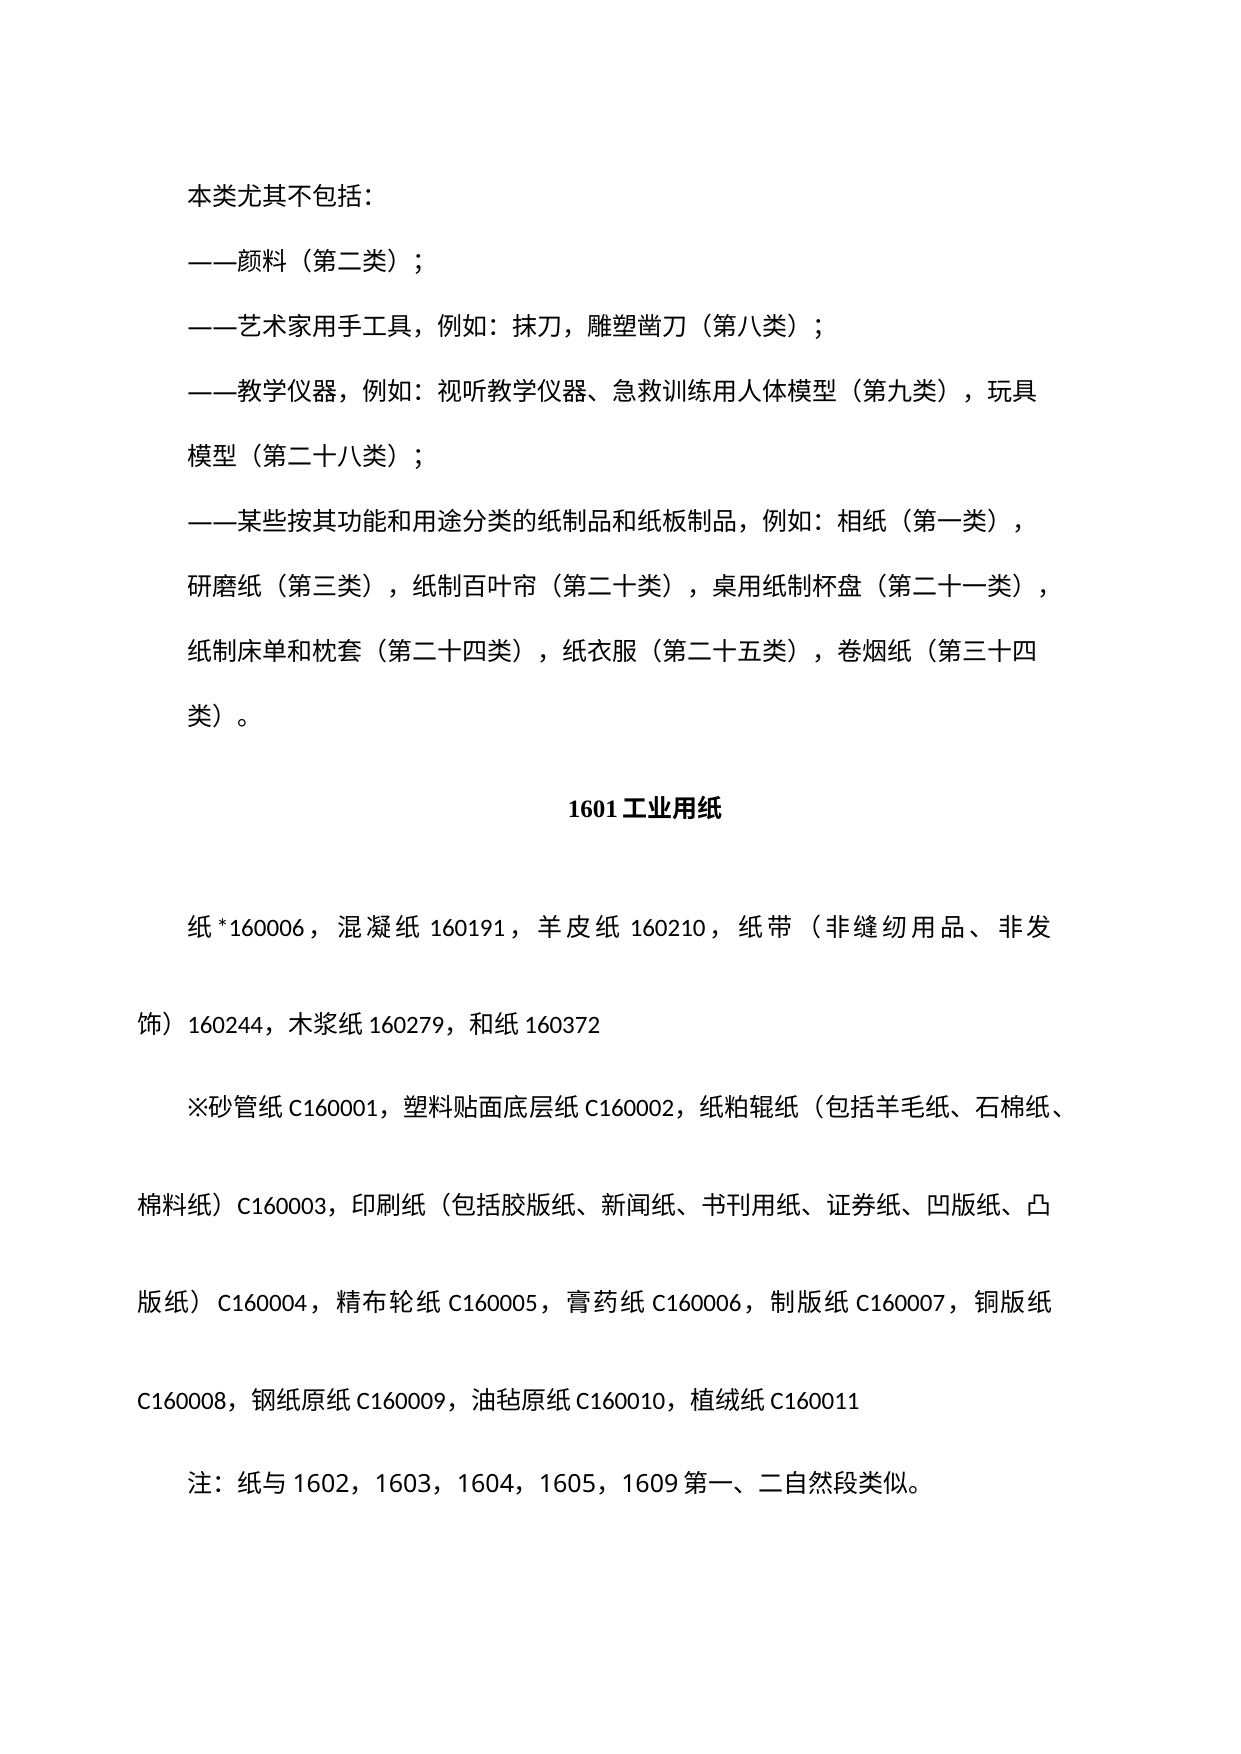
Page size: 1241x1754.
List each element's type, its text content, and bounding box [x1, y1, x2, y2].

text ——颜料（第二类）； [187, 227, 1053, 292]
text 纸*160006，混凝纸160191，羊皮纸160210，纸带（非缝纫用品、非发饰）160244，木浆纸160279，和纸160372 [137, 893, 1053, 1055]
text 注：纸与1602，1603，1604，1605，1609第一、二自然段类似。 [137, 1449, 1053, 1514]
text 本类尤其不包括： [187, 162, 1053, 227]
text ——教学仪器，例如：视听教学仪器、急救训练用人体模型（第九类），玩具模型（第二十八类）； [187, 357, 1053, 487]
subtitle 1601工业用纸 [187, 774, 1053, 839]
text ※砂管纸C160001，塑料贴面底层纸C160002，纸粕辊纸（包括羊毛纸、石棉纸、棉料纸）C160003，印刷纸（包括胶版纸、新闻纸、书刊用纸、证券纸、凹版纸、凸版纸）C160004，精布轮纸C160005，膏药纸C160006，制版纸C160007，铜版纸C160008，钢纸原纸C160009，油毡原纸C160010，植绒纸C160011 [137, 1073, 1053, 1431]
text ——某些按其功能和用途分类的纸制品和纸板制品，例如：相纸（第一类），研磨纸（第三类），纸制百叶帘（第二十类），桌用纸制杯盘（第二十一类），纸制床单和枕套（第二十四类），纸衣服（第二十五类），卷烟纸（第三十四类）。 [187, 487, 1053, 747]
text ——艺术家用手工具，例如：抹刀，雕塑凿刀（第八类）； [187, 292, 1053, 357]
